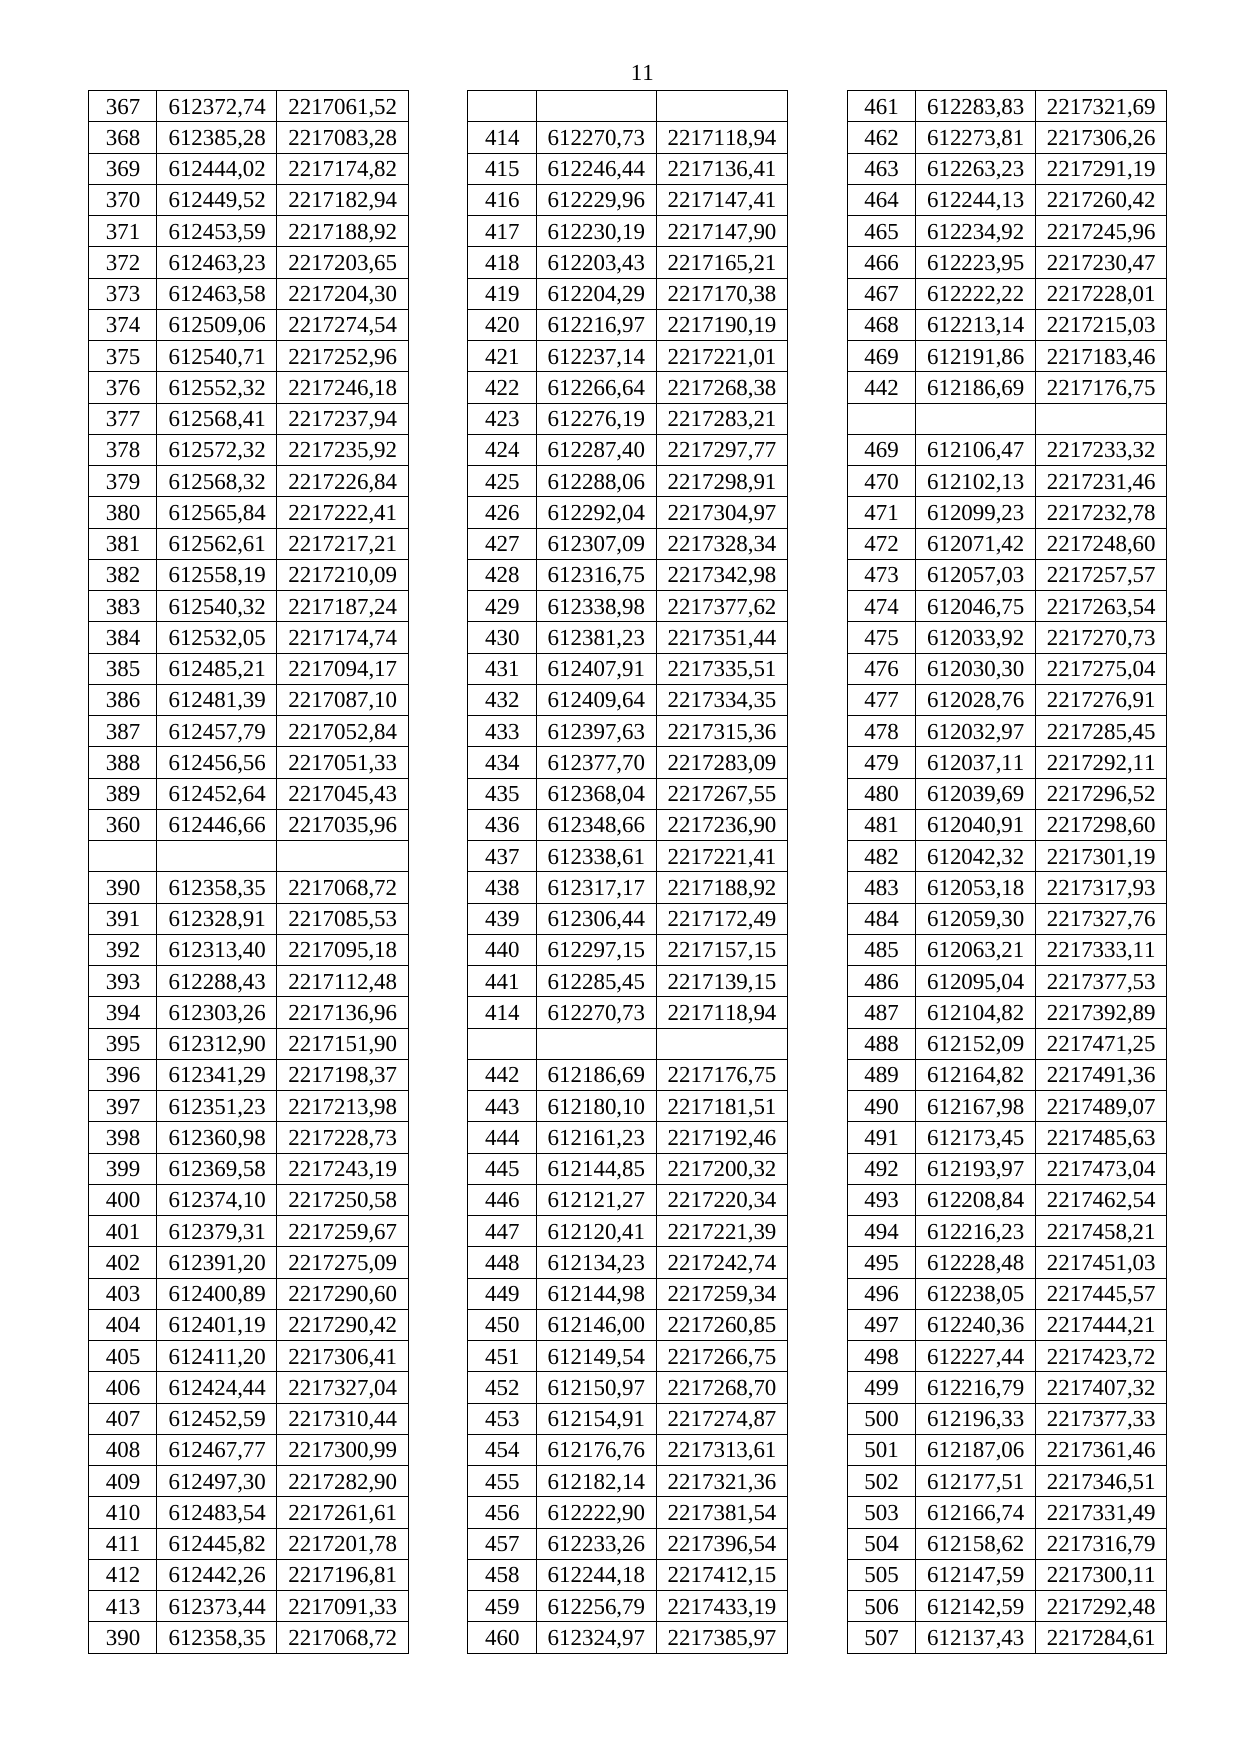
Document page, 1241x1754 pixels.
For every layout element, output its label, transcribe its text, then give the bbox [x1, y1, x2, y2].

table_cell 612173,45 [916, 1122, 1035, 1152]
table_cell 2217407,32 [1036, 1372, 1166, 1402]
table_cell 2217176,75 [1036, 372, 1166, 402]
table_cell 2217136,96 [277, 997, 408, 1027]
table_cell 2217263,54 [1036, 591, 1166, 621]
table_cell [277, 841, 408, 871]
table_cell [157, 841, 276, 871]
table_cell 612273,81 [916, 122, 1035, 152]
table_cell 376 [89, 372, 156, 402]
table_cell 612222,90 [537, 1497, 656, 1527]
table_cell 612106,47 [916, 435, 1035, 465]
table_cell 612030,30 [916, 654, 1035, 684]
table_cell 612303,26 [157, 997, 276, 1027]
table_cell 2217491,36 [1036, 1060, 1166, 1090]
table_cell 612313,40 [157, 935, 276, 965]
table_cell 612187,06 [916, 1435, 1035, 1465]
table_cell 394 [89, 997, 156, 1027]
table_cell 388 [89, 747, 156, 777]
table_cell 2217316,79 [1036, 1529, 1166, 1559]
table_cell 481 [848, 810, 915, 840]
table_cell 437 [468, 841, 536, 871]
table_cell 612191,86 [916, 341, 1035, 371]
table_cell 2217284,61 [1036, 1622, 1166, 1652]
table_cell 612167,98 [916, 1091, 1035, 1121]
table_cell 2217157,15 [657, 935, 787, 965]
table_cell 391 [89, 904, 156, 934]
table_cell 422 [468, 372, 536, 402]
table_cell 490 [848, 1091, 915, 1121]
table_cell 612270,73 [537, 997, 656, 1027]
table_cell 612154,91 [537, 1404, 656, 1434]
table_cell 2217085,53 [277, 904, 408, 934]
table_cell 2217385,97 [657, 1622, 787, 1652]
table_cell 612400,89 [157, 1279, 276, 1309]
table_cell 612288,43 [157, 966, 276, 996]
table_cell 612497,30 [157, 1466, 276, 1496]
table_cell 612452,59 [157, 1404, 276, 1434]
table_cell 491 [848, 1122, 915, 1152]
table_cell 360 [89, 810, 156, 840]
table_cell 2217351,44 [657, 622, 787, 652]
table_cell 2217147,90 [657, 216, 787, 246]
table_cell 2217266,75 [657, 1341, 787, 1371]
table_cell 612244,13 [916, 185, 1035, 215]
table_cell 2217091,33 [277, 1591, 408, 1621]
table_cell 477 [848, 685, 915, 715]
table_cell 451 [468, 1341, 536, 1371]
table_cell 2217327,04 [277, 1372, 408, 1402]
table_cell 612288,06 [537, 466, 656, 496]
table_cell 2217172,49 [657, 904, 787, 934]
table_cell 612452,64 [157, 779, 276, 809]
table_cell 612397,63 [537, 716, 656, 746]
table_cell 2217335,51 [657, 654, 787, 684]
table_cell 612146,00 [537, 1310, 656, 1340]
table_cell 612256,79 [537, 1591, 656, 1621]
table_cell 2217297,77 [657, 435, 787, 465]
table_cell 2217083,28 [277, 122, 408, 152]
table_cell 420 [468, 310, 536, 340]
table_cell 438 [468, 872, 536, 902]
table_cell 612453,59 [157, 216, 276, 246]
table_cell 390 [89, 1622, 156, 1652]
table_cell 2217035,96 [277, 810, 408, 840]
table_cell 385 [89, 654, 156, 684]
table_cell 2217222,41 [277, 497, 408, 527]
table_cell 499 [848, 1372, 915, 1402]
table_cell 414 [468, 997, 536, 1027]
table_cell 612177,51 [916, 1466, 1035, 1496]
table_cell 476 [848, 654, 915, 684]
table_cell 482 [848, 841, 915, 871]
table_cell 429 [468, 591, 536, 621]
table_cell 425 [468, 466, 536, 496]
table_cell 375 [89, 341, 156, 371]
table_cell [848, 404, 915, 434]
table_cell 612149,54 [537, 1341, 656, 1371]
table_cell 436 [468, 810, 536, 840]
table_cell 612147,59 [916, 1560, 1035, 1590]
table_cell 2217151,90 [277, 1029, 408, 1059]
table_cell 463 [848, 154, 915, 184]
table_cell 498 [848, 1341, 915, 1371]
table_cell 612338,98 [537, 591, 656, 621]
table_cell 2217204,30 [277, 279, 408, 309]
table_cell 445 [468, 1154, 536, 1184]
table_cell 495 [848, 1247, 915, 1277]
table_cell 612182,14 [537, 1466, 656, 1496]
table_cell 462 [848, 122, 915, 152]
table_cell 2217267,55 [657, 779, 787, 809]
table_cell 612483,54 [157, 1497, 276, 1527]
table_cell 612348,66 [537, 810, 656, 840]
table_cell 612233,26 [537, 1529, 656, 1559]
table_cell 612230,19 [537, 216, 656, 246]
table_cell 483 [848, 872, 915, 902]
table_cell 447 [468, 1216, 536, 1246]
table_cell 2217200,32 [657, 1154, 787, 1184]
table_cell 426 [468, 497, 536, 527]
table_cell 2217112,48 [277, 966, 408, 996]
table_cell 2217296,52 [1036, 779, 1166, 809]
table_cell 413 [89, 1591, 156, 1621]
table_cell 2217260,42 [1036, 185, 1166, 215]
table_cell 612401,19 [157, 1310, 276, 1340]
table_cell 2217268,70 [657, 1372, 787, 1402]
table_cell 2217228,73 [277, 1122, 408, 1152]
table_cell 2217136,41 [657, 154, 787, 184]
table_cell 612042,32 [916, 841, 1035, 871]
table_cell 2217165,21 [657, 247, 787, 277]
table_cell 401 [89, 1216, 156, 1246]
table_cell 418 [468, 247, 536, 277]
table_cell 2217259,67 [277, 1216, 408, 1246]
table_cell 454 [468, 1435, 536, 1465]
table_cell 612204,29 [537, 279, 656, 309]
table_cell 464 [848, 185, 915, 215]
table_cell 612166,74 [916, 1497, 1035, 1527]
table_cell 2217260,85 [657, 1310, 787, 1340]
table_cell 2217228,01 [1036, 279, 1166, 309]
table_cell 2217183,46 [1036, 341, 1166, 371]
table_cell 2217188,92 [657, 872, 787, 902]
table_cell 2217147,41 [657, 185, 787, 215]
table_cell 2217283,09 [657, 747, 787, 777]
table_cell 469 [848, 435, 915, 465]
table_cell 612463,23 [157, 247, 276, 277]
table_cell 2217462,54 [1036, 1185, 1166, 1215]
table_cell 392 [89, 935, 156, 965]
table_cell 489 [848, 1060, 915, 1090]
table_cell 504 [848, 1529, 915, 1559]
table_cell 612328,91 [157, 904, 276, 934]
table_cell 2217290,42 [277, 1310, 408, 1340]
table_cell 402 [89, 1247, 156, 1277]
table_cell 2217381,54 [657, 1497, 787, 1527]
table_cell 612385,28 [157, 122, 276, 152]
table_cell 612203,43 [537, 247, 656, 277]
table_cell 2217252,96 [277, 341, 408, 371]
table_cell 421 [468, 341, 536, 371]
table_cell 406 [89, 1372, 156, 1402]
table_cell 2217473,04 [1036, 1154, 1166, 1184]
table_cell 612263,23 [916, 154, 1035, 184]
table_cell 427 [468, 529, 536, 559]
table_cell 612358,35 [157, 872, 276, 902]
table_cell 2217333,11 [1036, 935, 1166, 965]
table_cell 612057,03 [916, 560, 1035, 590]
table_cell 612297,15 [537, 935, 656, 965]
table_cell 458 [468, 1560, 536, 1590]
table_cell 461 [848, 91, 915, 121]
table_cell 2217232,78 [1036, 497, 1166, 527]
table_cell 2217139,15 [657, 966, 787, 996]
table_cell 612039,69 [916, 779, 1035, 809]
table_cell 493 [848, 1185, 915, 1215]
table_cell 2217471,25 [1036, 1029, 1166, 1059]
table_cell 371 [89, 216, 156, 246]
table_cell 400 [89, 1185, 156, 1215]
table_cell 2217377,33 [1036, 1404, 1166, 1434]
table_cell 2217095,18 [277, 935, 408, 965]
table_cell 2217270,73 [1036, 622, 1166, 652]
table_cell 398 [89, 1122, 156, 1152]
table_cell 414 [468, 122, 536, 152]
table_cell 2217292,11 [1036, 747, 1166, 777]
table_cell 612238,05 [916, 1279, 1035, 1309]
table_cell 2217306,26 [1036, 122, 1166, 152]
table_cell 416 [468, 185, 536, 215]
table_cell 612316,75 [537, 560, 656, 590]
table_cell 2217283,21 [657, 404, 787, 434]
table_cell 373 [89, 279, 156, 309]
table_cell 423 [468, 404, 536, 434]
table_cell 612540,32 [157, 591, 276, 621]
table_cell 431 [468, 654, 536, 684]
table_cell 612572,32 [157, 435, 276, 465]
table_cell 466 [848, 247, 915, 277]
table_cell 377 [89, 404, 156, 434]
table_cell 459 [468, 1591, 536, 1621]
table_cell 393 [89, 966, 156, 996]
table_cell 2217300,11 [1036, 1560, 1166, 1590]
table_cell 503 [848, 1497, 915, 1527]
table_cell 612229,96 [537, 185, 656, 215]
table_cell 2217458,21 [1036, 1216, 1166, 1246]
table_cell 612040,91 [916, 810, 1035, 840]
table_cell 612240,36 [916, 1310, 1035, 1340]
table_cell 372 [89, 247, 156, 277]
table_cell 612276,19 [537, 404, 656, 434]
table_cell 2217230,47 [1036, 247, 1166, 277]
table_cell 612568,32 [157, 466, 276, 496]
table_cell 2217237,94 [277, 404, 408, 434]
table_cell 434 [468, 747, 536, 777]
table_cell 444 [468, 1122, 536, 1152]
table_cell [657, 91, 787, 121]
table_cell 468 [848, 310, 915, 340]
table_cell [468, 1029, 536, 1059]
table_cell 612532,05 [157, 622, 276, 652]
table_cell 612099,23 [916, 497, 1035, 527]
table_cell 2217190,19 [657, 310, 787, 340]
table_cell 2217246,18 [277, 372, 408, 402]
table_cell 485 [848, 935, 915, 965]
table_cell 612095,04 [916, 966, 1035, 996]
table_cell 472 [848, 529, 915, 559]
table_cell 612424,44 [157, 1372, 276, 1402]
table_cell 612287,40 [537, 435, 656, 465]
table_cell 2217051,33 [277, 747, 408, 777]
table_cell 2217301,19 [1036, 841, 1166, 871]
table_cell 2217052,84 [277, 716, 408, 746]
table_cell 612186,69 [916, 372, 1035, 402]
table_cell 473 [848, 560, 915, 590]
table_cell 2217396,54 [657, 1529, 787, 1559]
table_cell 370 [89, 185, 156, 215]
table_cell 2217245,96 [1036, 216, 1166, 246]
table_cell 449 [468, 1279, 536, 1309]
table_cell 612285,45 [537, 966, 656, 996]
table_cell 2217327,76 [1036, 904, 1166, 934]
table_cell 488 [848, 1029, 915, 1059]
table_cell 2217485,63 [1036, 1122, 1166, 1152]
table_cell 439 [468, 904, 536, 934]
table_cell 2217217,21 [277, 529, 408, 559]
table_cell 428 [468, 560, 536, 590]
table_cell 612046,75 [916, 591, 1035, 621]
table_cell 465 [848, 216, 915, 246]
table_cell 378 [89, 435, 156, 465]
table_cell 612134,23 [537, 1247, 656, 1277]
table_cell 433 [468, 716, 536, 746]
table_cell 487 [848, 997, 915, 1027]
table_cell 2217331,49 [1036, 1497, 1166, 1527]
table_cell 612071,42 [916, 529, 1035, 559]
table_cell 374 [89, 310, 156, 340]
table_cell 453 [468, 1404, 536, 1434]
table_cell 612456,56 [157, 747, 276, 777]
table_cell 612223,95 [916, 247, 1035, 277]
table_cell 507 [848, 1622, 915, 1652]
table_cell 2217291,19 [1036, 154, 1166, 184]
table_cell 612208,84 [916, 1185, 1035, 1215]
table_cell 379 [89, 466, 156, 496]
table_cell 470 [848, 466, 915, 496]
table_cell 612457,79 [157, 716, 276, 746]
table_cell 2217213,98 [277, 1091, 408, 1121]
table_cell 2217268,38 [657, 372, 787, 402]
table_cell 2217275,09 [277, 1247, 408, 1277]
table_cell 506 [848, 1591, 915, 1621]
table_cell 2217317,93 [1036, 872, 1166, 902]
table_cell 612407,91 [537, 654, 656, 684]
table_cell 2217226,84 [277, 466, 408, 496]
table_cell 612244,18 [537, 1560, 656, 1590]
table_cell 612368,04 [537, 779, 656, 809]
table_cell 2217248,60 [1036, 529, 1166, 559]
table_cell 2217346,51 [1036, 1466, 1166, 1496]
table_cell 612144,85 [537, 1154, 656, 1184]
table_cell 452 [468, 1372, 536, 1402]
table_cell [916, 404, 1035, 434]
table_cell 612150,97 [537, 1372, 656, 1402]
table_cell 612216,79 [916, 1372, 1035, 1402]
table_cell 2217174,74 [277, 622, 408, 652]
table_cell 2217068,72 [277, 1622, 408, 1652]
table_cell 612485,21 [157, 654, 276, 684]
table_cell 612444,02 [157, 154, 276, 184]
table_cell 2217061,52 [277, 91, 408, 121]
table_cell 2217221,39 [657, 1216, 787, 1246]
table_cell 2217328,34 [657, 529, 787, 559]
table_cell 2217304,97 [657, 497, 787, 527]
table_cell 390 [89, 872, 156, 902]
table_cell 410 [89, 1497, 156, 1527]
table_cell 412 [89, 1560, 156, 1590]
table_cell 2217221,01 [657, 341, 787, 371]
table_cell 2217298,91 [657, 466, 787, 496]
table_cell 496 [848, 1279, 915, 1309]
table_cell 2217433,19 [657, 1591, 787, 1621]
table_cell 612565,84 [157, 497, 276, 527]
table_cell 612032,97 [916, 716, 1035, 746]
table_cell 2217118,94 [657, 997, 787, 1027]
table_cell 2217087,10 [277, 685, 408, 715]
table_cell 612312,90 [157, 1029, 276, 1059]
table_cell 612028,76 [916, 685, 1035, 715]
table_cell 2217094,17 [277, 654, 408, 684]
table_cell 2217198,37 [277, 1060, 408, 1090]
table_cell 612409,64 [537, 685, 656, 715]
table_cell 2217313,61 [657, 1435, 787, 1465]
table_cell 612552,32 [157, 372, 276, 402]
table_cell 612372,74 [157, 91, 276, 121]
table_cell 612234,92 [916, 216, 1035, 246]
table_cell 404 [89, 1310, 156, 1340]
table_cell 2217412,15 [657, 1560, 787, 1590]
table_cell 403 [89, 1279, 156, 1309]
table_cell 432 [468, 685, 536, 715]
table_cell 2217298,60 [1036, 810, 1166, 840]
table_cell 478 [848, 716, 915, 746]
table_cell 612237,14 [537, 341, 656, 371]
table_cell 612137,43 [916, 1622, 1035, 1652]
table_cell [89, 841, 156, 871]
table_cell 2217210,09 [277, 560, 408, 590]
table_cell 612411,20 [157, 1341, 276, 1371]
table_cell 497 [848, 1310, 915, 1340]
table_cell 612196,33 [916, 1404, 1035, 1434]
table_cell 612059,30 [916, 904, 1035, 934]
table_cell 2217444,21 [1036, 1310, 1166, 1340]
table_cell 2217342,98 [657, 560, 787, 590]
table_cell 612449,52 [157, 185, 276, 215]
table_cell 469 [848, 341, 915, 371]
table_cell 455 [468, 1466, 536, 1496]
table_cell 612120,41 [537, 1216, 656, 1246]
table_cell 2217282,90 [277, 1466, 408, 1496]
table_cell 2217068,72 [277, 872, 408, 902]
table_cell 448 [468, 1247, 536, 1277]
table_cell 2217215,03 [1036, 310, 1166, 340]
table_cell 2217321,36 [657, 1466, 787, 1496]
table_cell 474 [848, 591, 915, 621]
table_cell 612152,09 [916, 1029, 1035, 1059]
table_cell 409 [89, 1466, 156, 1496]
table_cell 381 [89, 529, 156, 559]
table_cell 2217187,24 [277, 591, 408, 621]
table_cell 430 [468, 622, 536, 652]
table_cell 446 [468, 1185, 536, 1215]
table_cell 2217451,03 [1036, 1247, 1166, 1277]
table_cell 411 [89, 1529, 156, 1559]
table_cell 486 [848, 966, 915, 996]
table_cell [1036, 404, 1166, 434]
table_cell 2217445,57 [1036, 1279, 1166, 1309]
table_cell 2217290,60 [277, 1279, 408, 1309]
table_cell 612558,19 [157, 560, 276, 590]
table_cell 612104,82 [916, 997, 1035, 1027]
table_cell 612222,22 [916, 279, 1035, 309]
table_cell 2217361,46 [1036, 1435, 1166, 1465]
table_cell 2217231,46 [1036, 466, 1166, 496]
table_cell 395 [89, 1029, 156, 1059]
table_cell 2217392,89 [1036, 997, 1166, 1027]
table_cell 612358,35 [157, 1622, 276, 1652]
table_cell 612033,92 [916, 622, 1035, 652]
table_cell 386 [89, 685, 156, 715]
table_cell 612102,13 [916, 466, 1035, 496]
table_cell 2217274,87 [657, 1404, 787, 1434]
table_cell 467 [848, 279, 915, 309]
table_cell 501 [848, 1435, 915, 1465]
table_cell 440 [468, 935, 536, 965]
table_cell 612161,23 [537, 1122, 656, 1152]
table_cell 2217261,61 [277, 1497, 408, 1527]
table_cell 2217174,82 [277, 154, 408, 184]
table_cell 2217201,78 [277, 1529, 408, 1559]
table_cell 367 [89, 91, 156, 121]
table_cell 443 [468, 1091, 536, 1121]
table_cell 612463,58 [157, 279, 276, 309]
table_cell 2217182,94 [277, 185, 408, 215]
table_cell 475 [848, 622, 915, 652]
table_cell 612180,10 [537, 1091, 656, 1121]
table_cell 405 [89, 1341, 156, 1371]
table_cell 500 [848, 1404, 915, 1434]
table_cell 612037,11 [916, 747, 1035, 777]
table_cell 612374,10 [157, 1185, 276, 1215]
table_cell 612283,83 [916, 91, 1035, 121]
table_cell 2217236,90 [657, 810, 787, 840]
table_cell 396 [89, 1060, 156, 1090]
table_cell 2217170,38 [657, 279, 787, 309]
table_cell 502 [848, 1466, 915, 1496]
table_cell 479 [848, 747, 915, 777]
table_cell 612377,70 [537, 747, 656, 777]
table_cell 494 [848, 1216, 915, 1246]
table_cell 2217250,58 [277, 1185, 408, 1215]
table_cell 2217259,34 [657, 1279, 787, 1309]
table_cell 492 [848, 1154, 915, 1184]
table_cell 2217243,19 [277, 1154, 408, 1184]
table_cell 380 [89, 497, 156, 527]
table_cell 2217188,92 [277, 216, 408, 246]
table_cell 417 [468, 216, 536, 246]
table_cell 2217196,81 [277, 1560, 408, 1590]
table_cell 612266,64 [537, 372, 656, 402]
table_cell 441 [468, 966, 536, 996]
table_cell 2217489,07 [1036, 1091, 1166, 1121]
table_cell 2217242,74 [657, 1247, 787, 1277]
table_cell 612193,97 [916, 1154, 1035, 1184]
table_cell 2217285,45 [1036, 716, 1166, 746]
table_cell 612306,44 [537, 904, 656, 934]
table_cell 612445,82 [157, 1529, 276, 1559]
table_cell 612540,71 [157, 341, 276, 371]
table_cell 2217220,34 [657, 1185, 787, 1215]
table_cell 2217377,62 [657, 591, 787, 621]
table_cell 2217275,04 [1036, 654, 1166, 684]
table_cell 2217181,51 [657, 1091, 787, 1121]
table_cell 442 [468, 1060, 536, 1090]
table_cell [537, 1029, 656, 1059]
table_cell 2217118,94 [657, 122, 787, 152]
table_cell 2217310,44 [277, 1404, 408, 1434]
table_cell 612481,39 [157, 685, 276, 715]
table_cell 612142,59 [916, 1591, 1035, 1621]
table_cell 387 [89, 716, 156, 746]
table_cell 612379,31 [157, 1216, 276, 1246]
table_cell 2217423,72 [1036, 1341, 1166, 1371]
table_cell 2217334,35 [657, 685, 787, 715]
table_cell 2217233,32 [1036, 435, 1166, 465]
table_cell 435 [468, 779, 536, 809]
table_cell 2217292,48 [1036, 1591, 1166, 1621]
table_cell 442 [848, 372, 915, 402]
table_cell 484 [848, 904, 915, 934]
table_cell 612360,98 [157, 1122, 276, 1152]
table_cell 612144,98 [537, 1279, 656, 1309]
table_cell 612341,29 [157, 1060, 276, 1090]
table_cell 612338,61 [537, 841, 656, 871]
table_cell 382 [89, 560, 156, 590]
table_cell 612270,73 [537, 122, 656, 152]
table_cell 612292,04 [537, 497, 656, 527]
table_cell 612053,18 [916, 872, 1035, 902]
table_cell 383 [89, 591, 156, 621]
table_cell 369 [89, 154, 156, 184]
table_cell 612446,66 [157, 810, 276, 840]
table_cell 505 [848, 1560, 915, 1590]
table_cell 612369,58 [157, 1154, 276, 1184]
table_cell 415 [468, 154, 536, 184]
table_cell 612317,17 [537, 872, 656, 902]
table_cell 612381,23 [537, 622, 656, 652]
table_cell 612467,77 [157, 1435, 276, 1465]
table_cell 612216,23 [916, 1216, 1035, 1246]
table_cell 2217045,43 [277, 779, 408, 809]
table_cell 2217315,36 [657, 716, 787, 746]
table_cell 2217192,46 [657, 1122, 787, 1152]
table_cell 456 [468, 1497, 536, 1527]
table_cell 460 [468, 1622, 536, 1652]
table_cell 457 [468, 1529, 536, 1559]
table_cell 2217377,53 [1036, 966, 1166, 996]
table_cell [468, 91, 536, 121]
table_cell 612568,41 [157, 404, 276, 434]
table_cell 612186,69 [537, 1060, 656, 1090]
table_cell 612373,44 [157, 1591, 276, 1621]
table_cell 612562,61 [157, 529, 276, 559]
table_cell [657, 1029, 787, 1059]
table_cell 2217257,57 [1036, 560, 1166, 590]
table_cell 612391,20 [157, 1247, 276, 1277]
table_cell 612063,21 [916, 935, 1035, 965]
table_cell 397 [89, 1091, 156, 1121]
table_cell 612213,14 [916, 310, 1035, 340]
table_cell [537, 91, 656, 121]
table_cell 2217306,41 [277, 1341, 408, 1371]
table_cell 424 [468, 435, 536, 465]
table_cell 2217274,54 [277, 310, 408, 340]
table_cell 612324,97 [537, 1622, 656, 1652]
table_cell 612176,76 [537, 1435, 656, 1465]
table_cell 612216,97 [537, 310, 656, 340]
table_cell 2217321,69 [1036, 91, 1166, 121]
table_cell 368 [89, 122, 156, 152]
table_cell 612164,82 [916, 1060, 1035, 1090]
table_cell 2217203,65 [277, 247, 408, 277]
table_cell 450 [468, 1310, 536, 1340]
table_cell 408 [89, 1435, 156, 1465]
table_cell 480 [848, 779, 915, 809]
table_cell 2217221,41 [657, 841, 787, 871]
table_cell 384 [89, 622, 156, 652]
table_cell 471 [848, 497, 915, 527]
table_cell 612246,44 [537, 154, 656, 184]
table_cell 407 [89, 1404, 156, 1434]
table_cell 612227,44 [916, 1341, 1035, 1371]
table_cell 612509,06 [157, 310, 276, 340]
table_cell 612228,48 [916, 1247, 1035, 1277]
table_cell 419 [468, 279, 536, 309]
table_cell 612121,27 [537, 1185, 656, 1215]
table_cell 612442,26 [157, 1560, 276, 1590]
table_cell 2217276,91 [1036, 685, 1166, 715]
table_cell 2217176,75 [657, 1060, 787, 1090]
table_cell 2217235,92 [277, 435, 408, 465]
table_cell 389 [89, 779, 156, 809]
table_cell 612158,62 [916, 1529, 1035, 1559]
table_cell 612351,23 [157, 1091, 276, 1121]
table_cell 612307,09 [537, 529, 656, 559]
table_cell 399 [89, 1154, 156, 1184]
table_cell 2217300,99 [277, 1435, 408, 1465]
